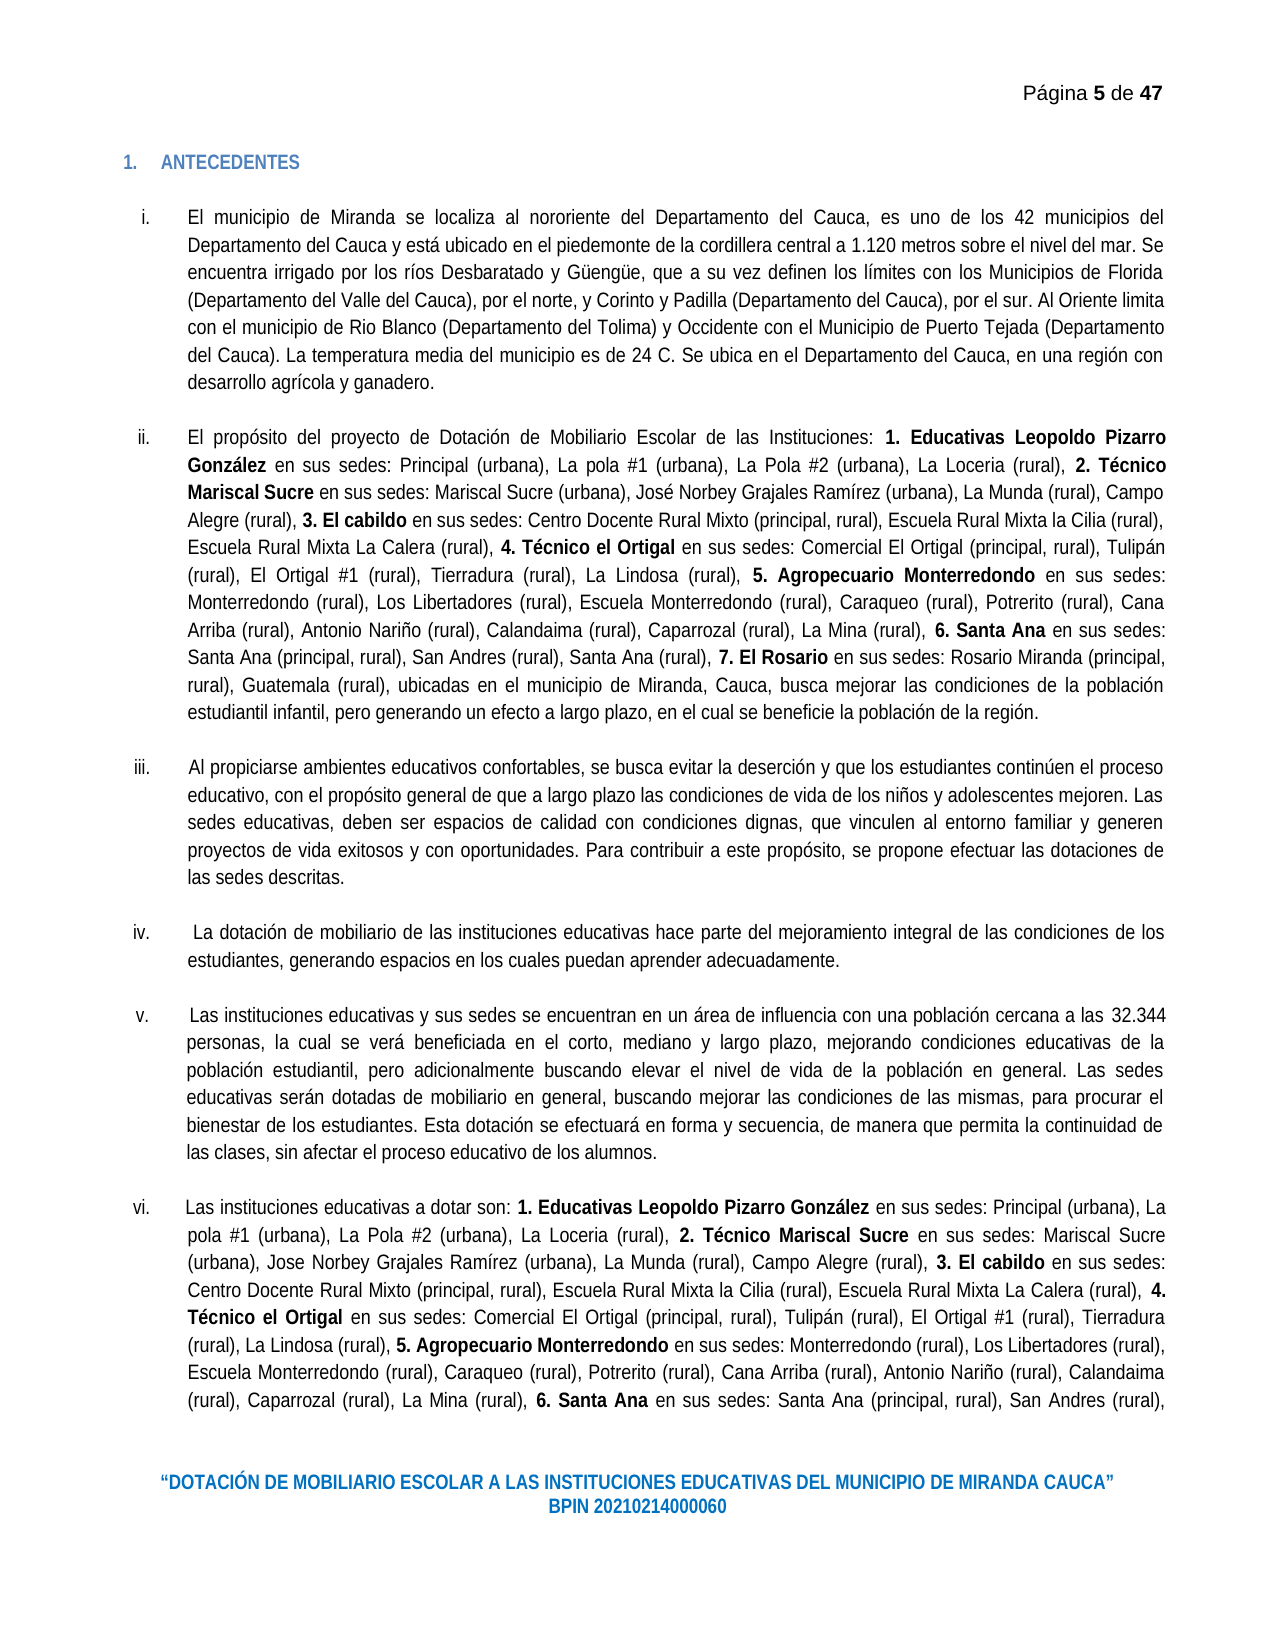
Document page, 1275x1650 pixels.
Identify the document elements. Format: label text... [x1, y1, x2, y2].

list Al propiciarse ambientes educativos confortables, se busca evitar la deserción y que los estudiantes continúen el proceso educativo, con el propósito general de que a largo plazo las condiciones de vida de los niños y adolescentes mejoren. Las sedes educativas, deben ser espacios de calidad con condiciones dignas, que vinculen al entorno familiar y generen proyectos de vida exitosos y con oportunidades. Para contribuir a este propósito, se propone efectuar las dotaciones de las sedes descritas. [150, 755, 1166, 889]
list Las instituciones educativas y sus sedes se encuentran en un área de influencia con una población cercana a las 32.344 personas, la cual se verá beneficiada en el corto, mediano y largo plazo, mejorando condiciones educativas de la población estudiantil, pero adicionalmente buscando elevar el nivel de vida de la población en general. Las sedes educativas serán dotadas de mobiliario en general, buscando mejorar las condiciones de las mismas, para procurar el bienestar de los estudiantes. Esta dotación se efectuará en forma y secuencia, de manera que permita la continuidad de las clases, sin afectar el proceso educativo de los alumnos. [149, 1002, 1166, 1164]
list La dotación de mobiliario de las instituciones educativas hace parte del mejoramiento integral de las condiciones de los estudiantes, generando espacios en los cuales puedan aprender adecuadamente. [150, 920, 1166, 971]
list El propósito del proyecto de Dotación de Mobiliario Escolar de las Instituciones: 1. Educativas Leopoldo Pizarro González en sus sedes: Principal (urbana), La pola #1 (urbana), La Pola #2 (urbana), La Loceria (rural), 2. Técnico Mariscal Sucre en sus sedes: Mariscal Sucre (urbana), José Norbey Grajales Ramírez (urbana), La Munda (rural), Campo Alegre (rural), 3. El cabildo en sus sedes: Centro Docente Rural Mixto (principal, rural), Escuela Rural Mixta la Cilia (rural), Escuela Rural Mixta La Calera (rural), 4. Técnico el Ortigal en sus sedes: Comercial El Ortigal (principal, rural), Tulipán (rural), El Ortigal #1 (rural), Tierradura (rural), La Lindosa (rural), 5. Agropecuario Monterredondo en sus sedes: Monterredondo (rural), Los Libertadores (rural), Escuela Monterredondo (rural), Caraqueo (rural), Potrerito (rural), Cana Arriba (rural), Antonio Nariño (rural), Calandaima (rural), Caparrozal (rural), La Mina (rural), 6. Santa Ana en sus sedes: Santa Ana (principal, rural), San Andres (rural), Santa Ana (rural), 7. El Rosario en sus sedes: Rosario Miranda (principal, rural), Guatemala (rural), ubicadas en el municipio de Miranda, Cauca, busca mejorar las condiciones de la población estudiantil infantil, pero generando un efecto a largo plazo, en el cual se beneficie la población de la región. [150, 425, 1166, 724]
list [150, 1195, 1166, 1411]
subtitle ANTECEDENTES [123, 150, 1166, 174]
list El municipio de Miranda se localiza al nororiente del Departamento del Cauca, es uno de los 42 municipios del Departamento del Cauca y está ubicado en el piedemonte de la cordillera central a 1.120 metros sobre el nivel del mar. Se encuentra irrigado por los ríos Desbaratado y Güengüe, que a su vez definen los límites con los Municipios de Florida (Departamento del Valle del Cauca), por el norte, y Corinto y Padilla (Departamento del Cauca), por el sur. Al Oriente limita con el municipio de Rio Blanco (Departamento del Tolima) y Occidente con el Municipio de Puerto Tejada (Departamento del Cauca). La temperatura media del municipio es de 24 C. Se ubica en el Departamento del Cauca, en una región con desarrollo agrícola y ganadero. [150, 205, 1166, 394]
